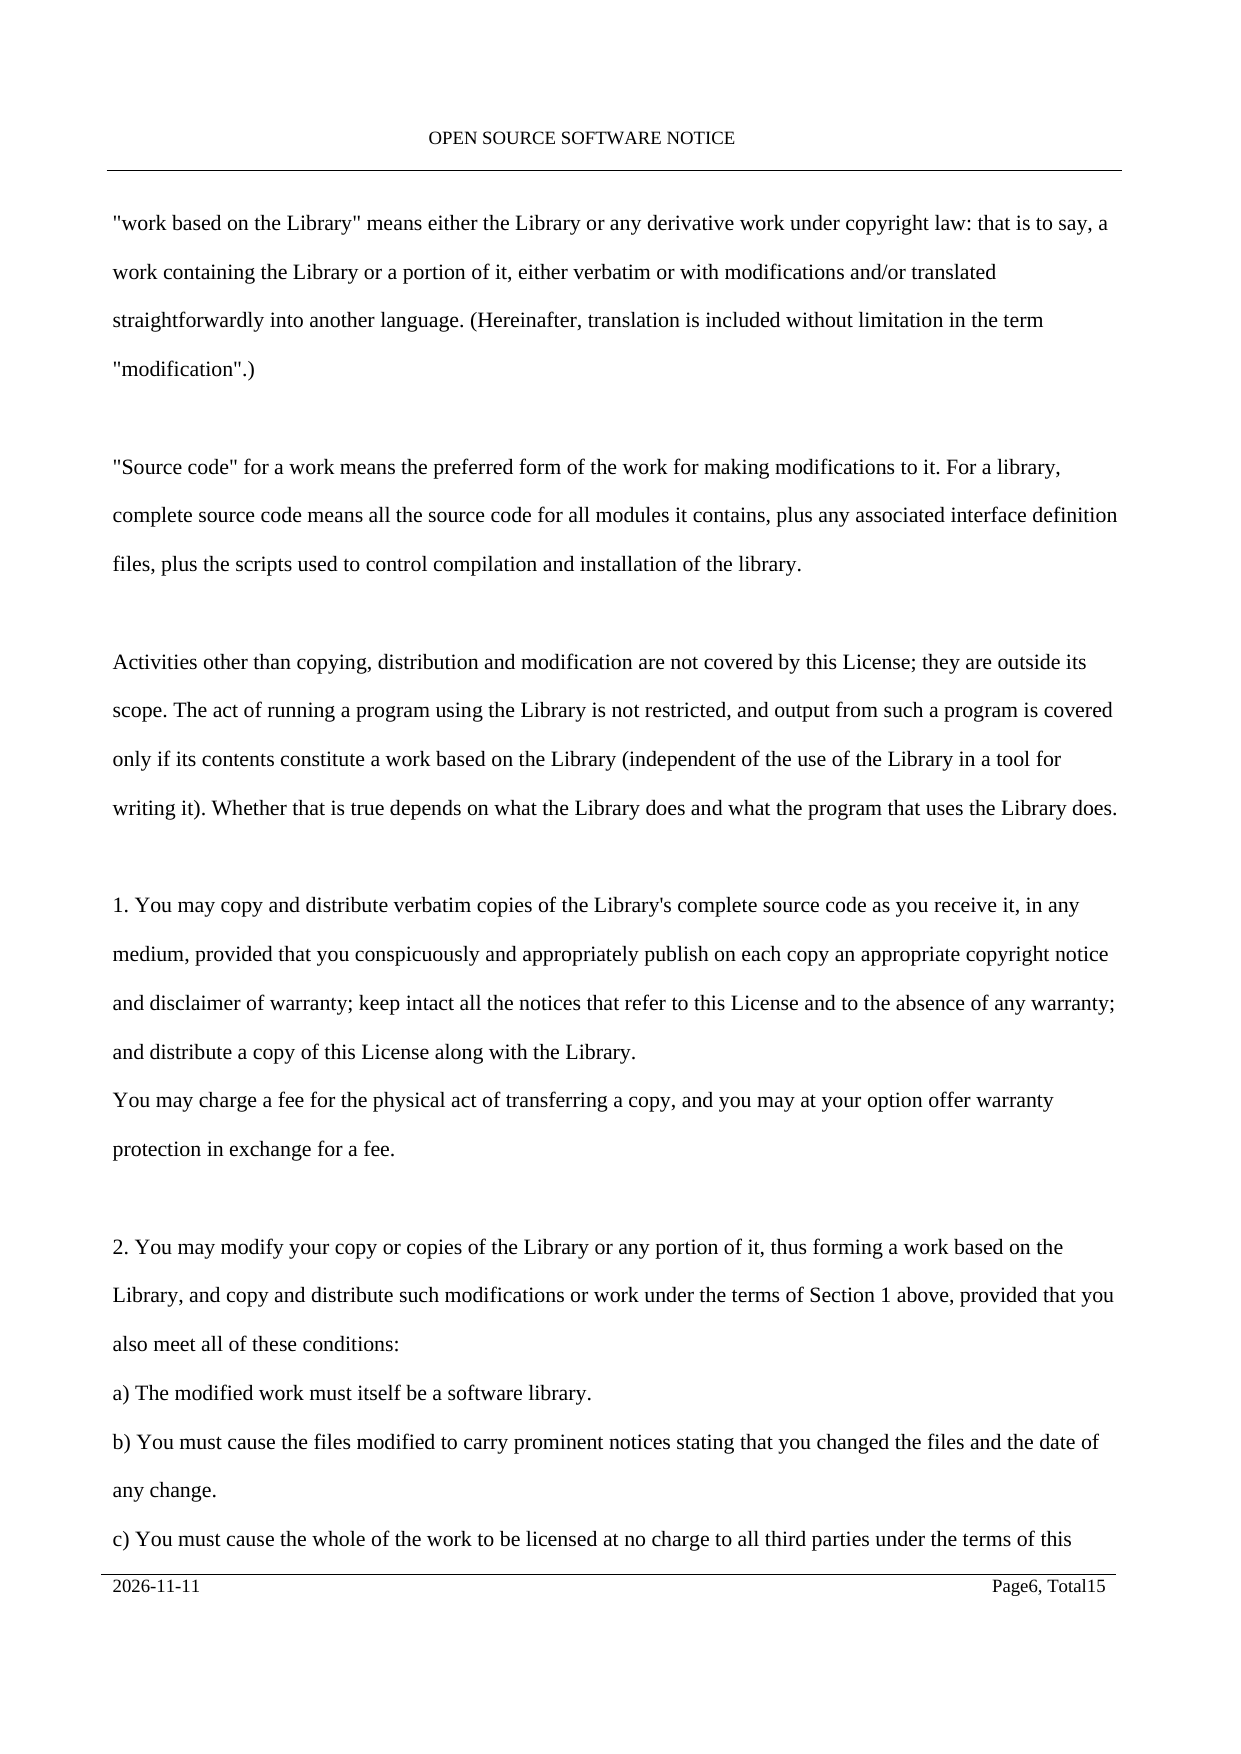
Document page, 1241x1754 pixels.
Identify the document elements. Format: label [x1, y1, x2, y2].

text [112, 206, 1128, 1555]
